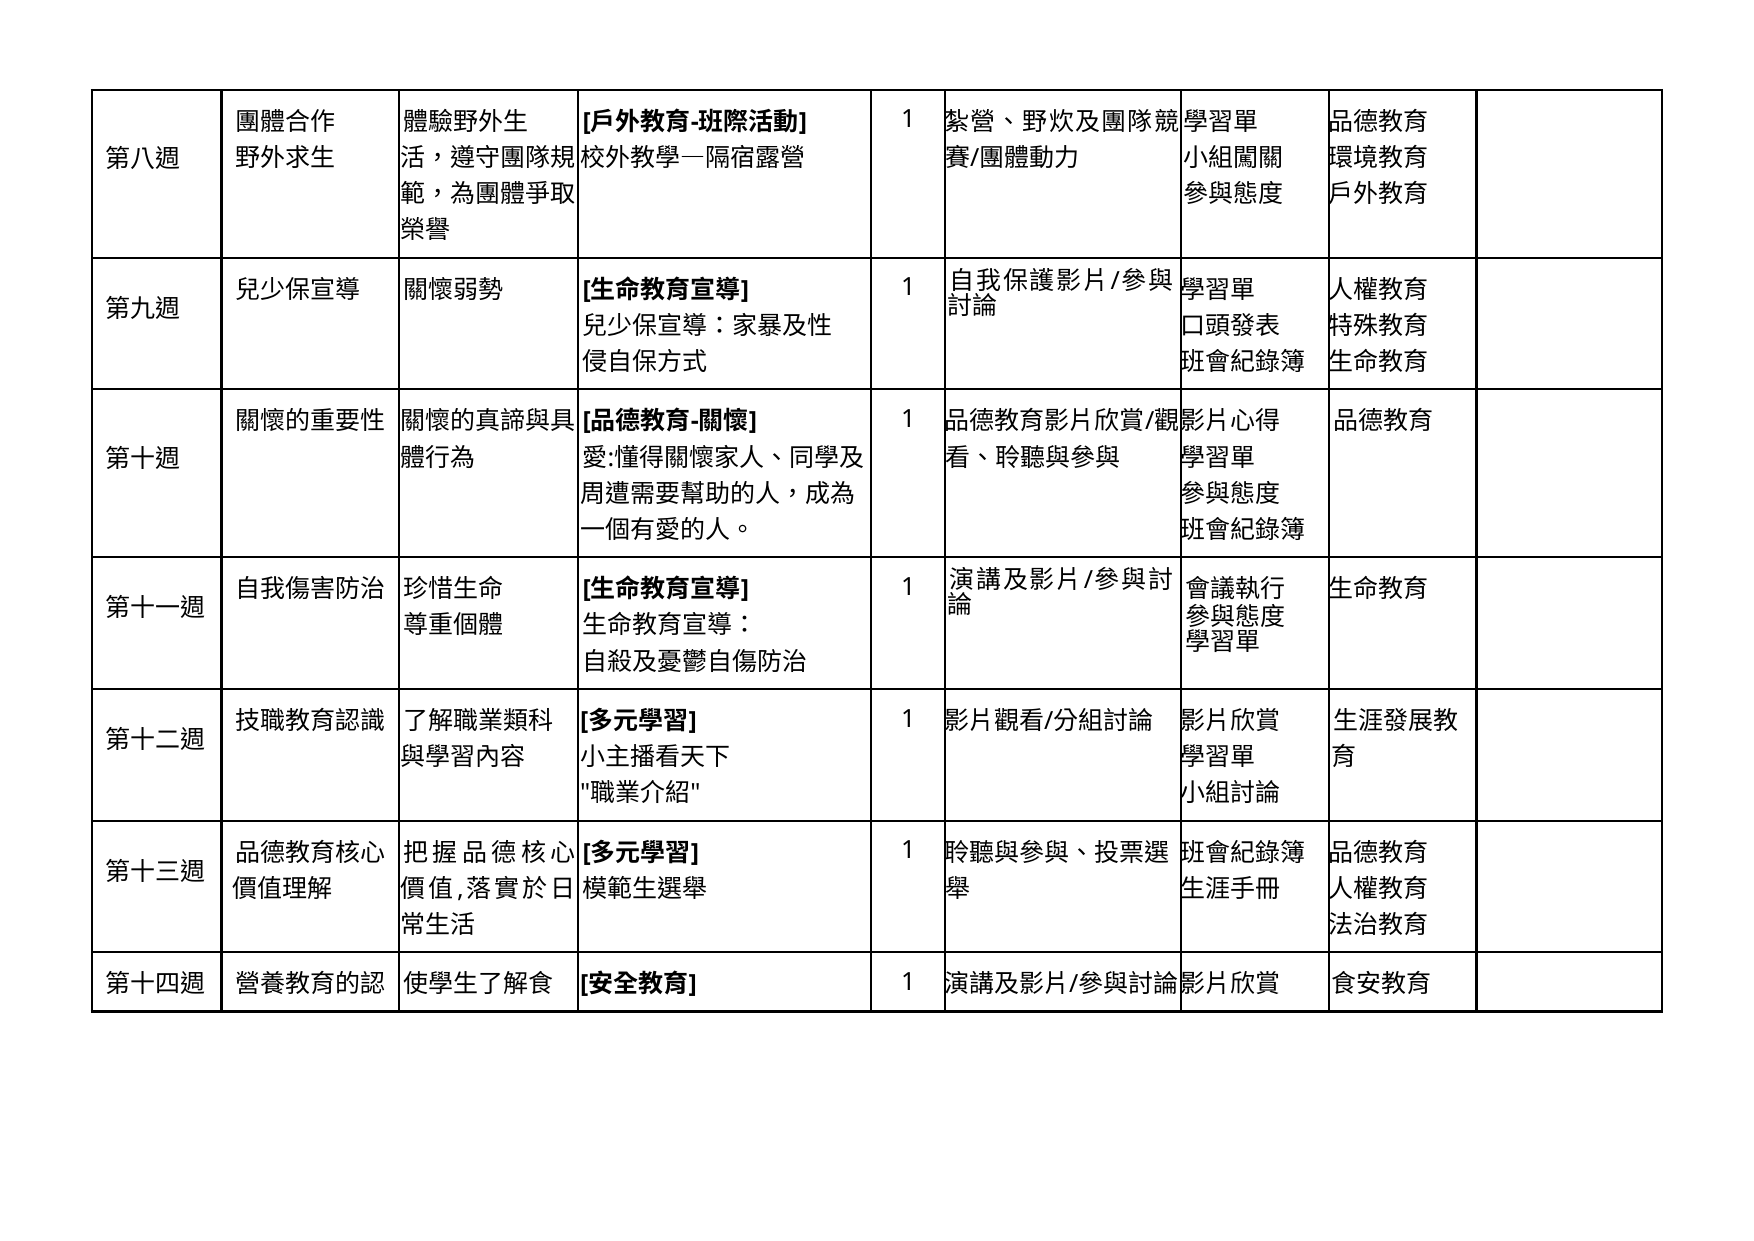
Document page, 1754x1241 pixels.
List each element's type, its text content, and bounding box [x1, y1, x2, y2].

table_cell 使學生了解食安及營養教育 [400, 953, 577, 1010]
table_cell 演講及影片/參與討論 [946, 558, 1180, 688]
table_cell [多元學習] 模範生選舉 [579, 822, 870, 951]
table_cell 體驗野外生活，遵守團隊規範，為團體爭取榮譽 [400, 91, 577, 257]
table_cell 第十一週 [93, 558, 220, 688]
table_cell 演講及影片/參與討論 [946, 953, 1180, 1010]
table_cell 會議執行 參與態度 學習單 [1182, 558, 1328, 688]
table_cell [品德教育-關懷] 愛:懂得關懷家人、同學及周遭需要幫助的人，成為一個有愛的人。 [579, 390, 870, 556]
table_cell [1478, 390, 1661, 556]
table_cell [1478, 690, 1661, 819]
table_cell 生命教育 [1330, 558, 1475, 688]
table_cell [1478, 953, 1661, 1010]
table_cell [生命教育宣導] 兒少保宣導：家暴及性 侵自保方式 [579, 259, 870, 388]
table_cell 1 [872, 91, 944, 257]
table_cell [1478, 91, 1661, 257]
table_cell 影片欣賞 學習單 參與態度 [1182, 953, 1328, 1010]
table_cell 班會紀錄簿 生涯手冊 [1182, 822, 1328, 951]
table_cell 品德教育 人權教育 法治教育 [1330, 822, 1475, 951]
table_cell 團體合作 野外求生 [223, 91, 398, 257]
table_cell 影片心得 學習單 參與態度 班會紀錄簿 [1182, 390, 1328, 556]
table_cell 了解職業類科與學習內容 [400, 690, 577, 819]
table_cell 生涯發展教育 [1330, 690, 1475, 819]
table_cell 第十二週 [93, 690, 220, 819]
table_cell 影片觀看/分組討論 [946, 690, 1180, 819]
table_cell 自我傷害防治 [223, 558, 398, 688]
table_cell 關懷的重要性 [223, 390, 398, 556]
table_cell [安全教育] 營養教育宣導 [579, 953, 870, 1010]
table_cell 第九週 [93, 259, 220, 388]
table_cell 紮營、野炊及團隊競賽/團體動力 [946, 91, 1180, 257]
table_cell 聆聽與參與、投票選舉 [946, 822, 1180, 951]
table_cell 1 [872, 259, 944, 388]
table_cell 品德教育 [1330, 390, 1475, 556]
table_cell 1 [872, 822, 944, 951]
table_cell 技職教育認識 [223, 690, 398, 819]
table_cell [戶外教育-班際活動] 校外教學—隔宿露營 [579, 91, 870, 257]
table_cell 品德教育 環境教育 戶外教育 [1330, 91, 1475, 257]
table_cell 1 [872, 690, 944, 819]
table_cell 第十四週 [93, 953, 220, 1010]
table_cell [1478, 822, 1661, 951]
table_cell 1 [872, 558, 944, 688]
table_cell 學習單 口頭發表 班會紀錄簿 [1182, 259, 1328, 388]
table_cell 兒少保宣導 [223, 259, 398, 388]
table_cell 影片欣賞 學習單 小組討論 [1182, 690, 1328, 819]
table_cell 自我保護影片/參與討論 [946, 259, 1180, 388]
table_cell 關懷的真諦與具體行為 [400, 390, 577, 556]
table_cell 1 [872, 953, 944, 1010]
table_cell 品德教育核心價值理解 [223, 822, 398, 951]
table_cell 珍惜生命 尊重個體 [400, 558, 577, 688]
table_cell 關懷弱勢 [400, 259, 577, 388]
table_cell 品德教育影片欣賞/觀看、聆聽與參與 [946, 390, 1180, 556]
table_cell 學習單 小組闖關 參與態度 [1182, 91, 1328, 257]
table_cell 第十三週 [93, 822, 220, 951]
table_cell 人權教育 特殊教育 生命教育 [1330, 259, 1475, 388]
table_cell 第十週 [93, 390, 220, 556]
table_cell 第八週 [93, 91, 220, 257]
table_cell [1478, 259, 1661, 388]
table_cell 1 [872, 390, 944, 556]
table_cell 食安教育 安全教育 [1330, 953, 1475, 1010]
table_cell [生命教育宣導] 生命教育宣導： 自殺及憂鬱自傷防治 [579, 558, 870, 688]
table_cell 把握品德核心價值,落實於日常生活 [400, 822, 577, 951]
table_cell 營養教育的認識 [223, 953, 398, 1010]
table_cell [多元學習] 小主播看天下 "職業介紹" [579, 690, 870, 819]
table_cell [1478, 558, 1661, 688]
